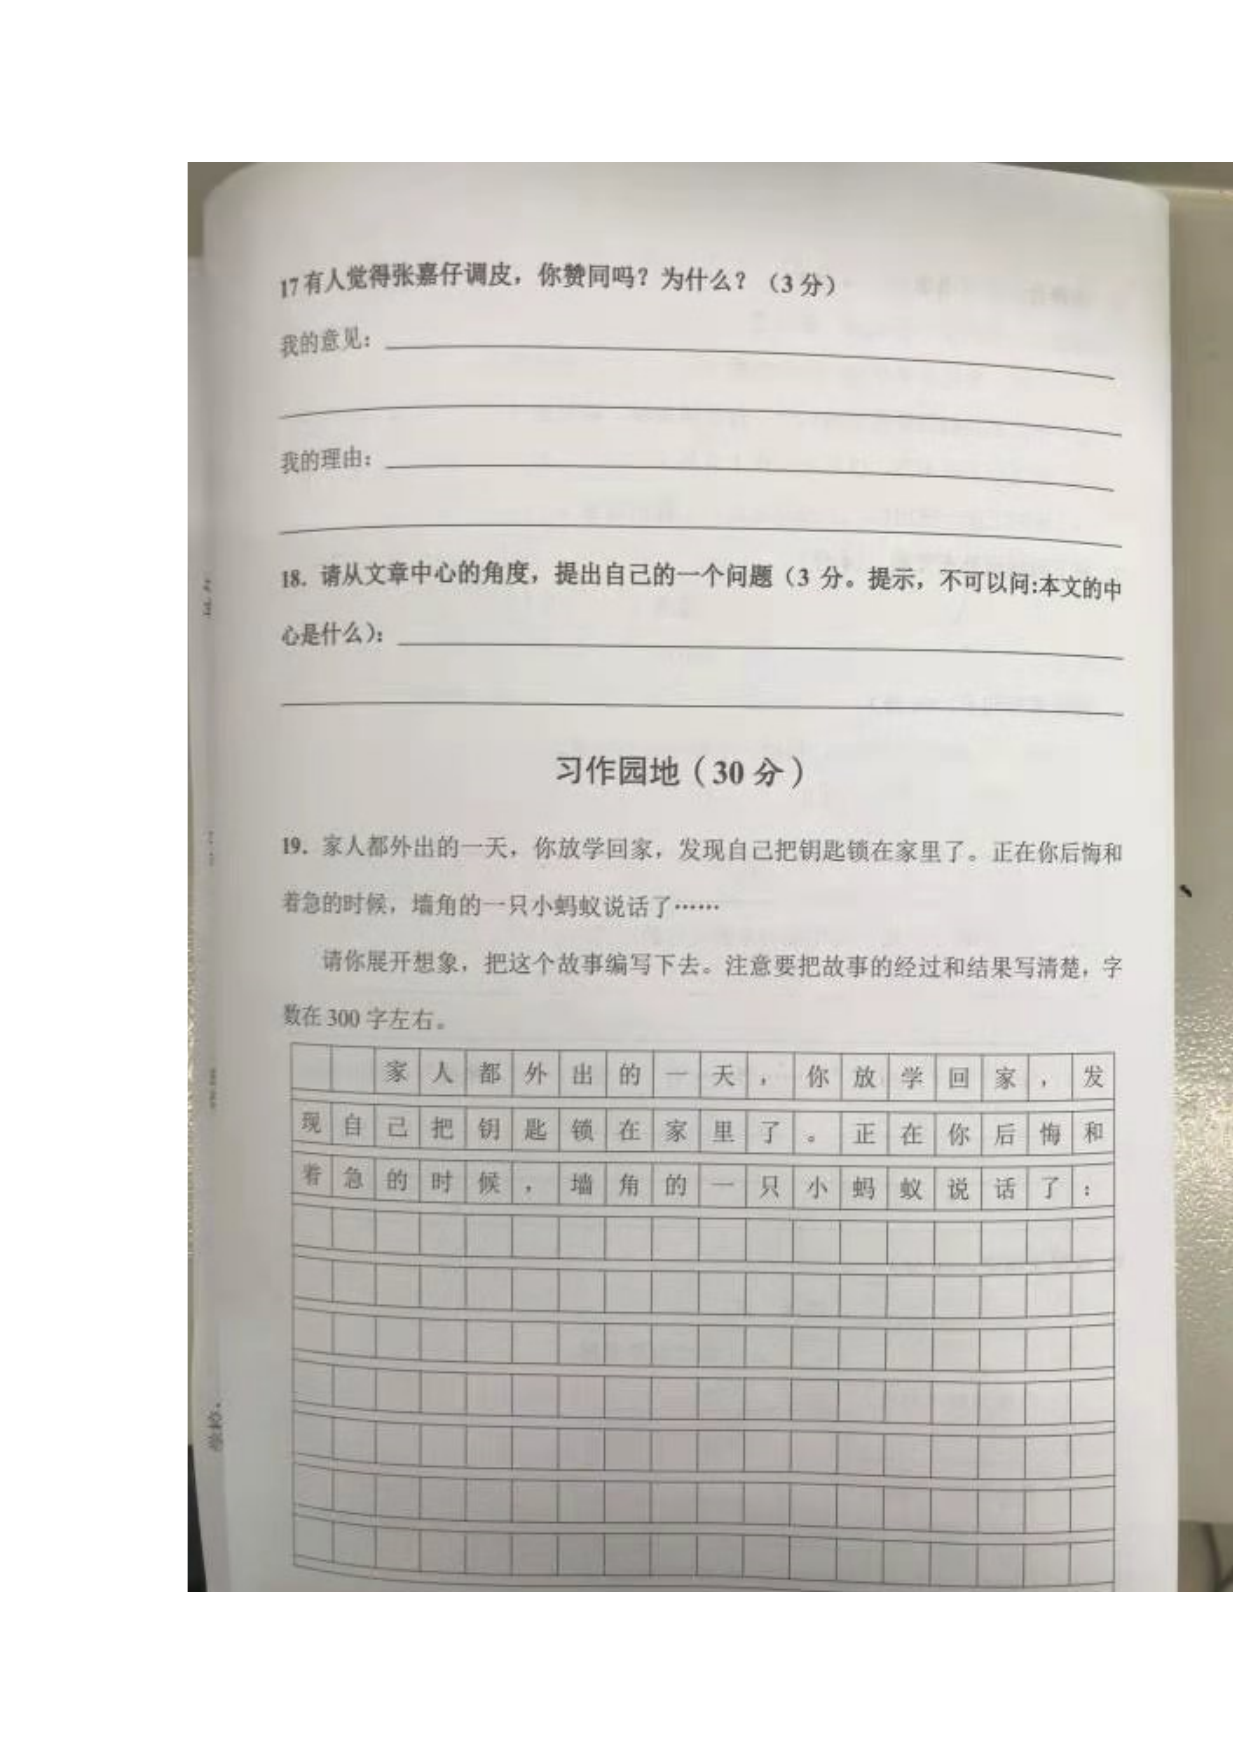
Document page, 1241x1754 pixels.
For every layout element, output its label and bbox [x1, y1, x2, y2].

picture [187, 162, 1233, 1592]
